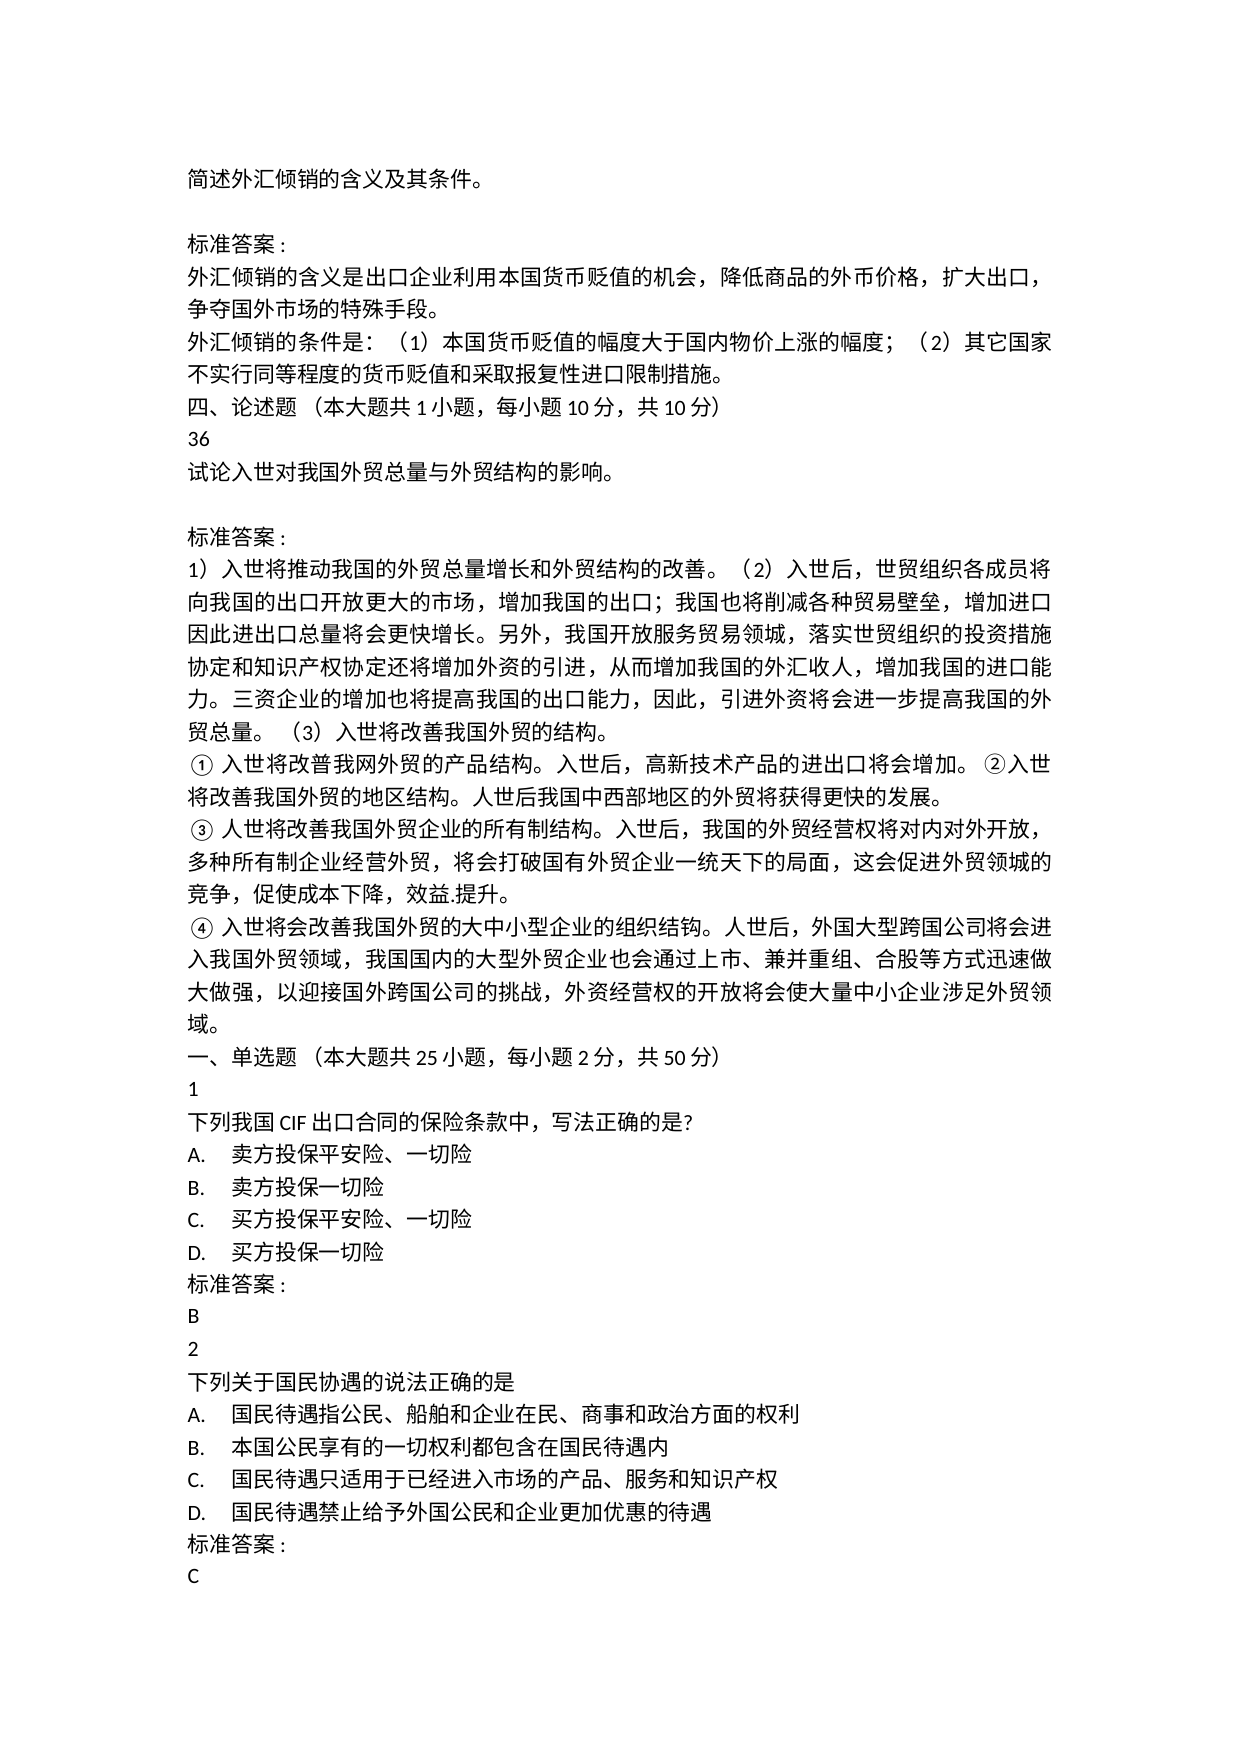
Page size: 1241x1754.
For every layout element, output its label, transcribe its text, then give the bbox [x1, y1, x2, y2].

text 四、论述题 （本大题共1小题，每小题10分，共10分） [187, 389, 1053, 422]
text 外汇倾销的条件是：（1）本国货币贬值的幅度大于国内物价上涨的幅度；（2）其它国家不实行同等程度的货币贬值和采取报复性进口限制措施。 [187, 324, 1053, 389]
text B. 本国公民享有的一切权利都包含在国民待遇内 [187, 1429, 1053, 1462]
text 2 [187, 1332, 1053, 1364]
text C. 买方投保平安险、一切险 [187, 1202, 1053, 1234]
text 标准答案 : [187, 1267, 1053, 1299]
text 下列我国CIF出口合同的保险条款中，写法正确的是? [187, 1104, 1053, 1137]
text 标准答案 : [187, 227, 1053, 259]
text 下列关于国民协遇的说法正确的是 [187, 1364, 1053, 1397]
text 简述外汇倾销的含义及其条件。 [187, 162, 1053, 194]
text C [187, 1559, 1053, 1592]
text C. 国民待遇只适用于已经进入市场的产品、服务和知识产权 [187, 1462, 1053, 1494]
text 一、单选题 （本大题共25小题，每小题2分，共50分） [187, 1039, 1053, 1072]
text 1 [187, 1072, 1053, 1104]
text D. 国民待遇禁止给予外国公民和企业更加优惠的待遇 [187, 1494, 1053, 1527]
text ④入世将会改善我国外贸的大中小型企业的组织结钩。人世后，外国大型跨国公司将会进入我国外贸领域，我国国内的大型外贸企业也会通过上市、兼并重组、合股等方式迅速做大做强，以迎接国外跨国公司的挑战，外资经营权的开放将会使大量中小企业涉足外贸领域。 [187, 909, 1053, 1039]
text ①入世将改普我网外贸的产品结构。入世后，高新技术产品的进出口将会增加。 ②入世将改善我国外贸的地区结构。人世后我国中西部地区的外贸将获得更快的发展。 [187, 747, 1053, 812]
text 1）入世将推动我国的外贸总量增长和外贸结构的改善。（2）入世后，世贸组织各成员将向我国的出口开放更大的市场，增加我国的出口；我国也将削减各种贸易壁垒，增加进口，因此进出口总量将会更快增长。另外，我国开放服务贸易领城，落实世贸组织的投资措施协定和知识产权协定还将增加外资的引进，从而增加我国的外汇收人，增加我国的进口能力。三资企业的增加也将提高我国的出口能力，因此，引进外资将会进一步提高我国的外贸总量。 （3）入世将改善我国外贸的结构。 [187, 552, 1053, 747]
text 试论入世对我国外贸总量与外贸结构的影响。 [187, 454, 1053, 487]
text D. 买方投保一切险 [187, 1234, 1053, 1267]
text 36 [187, 422, 1053, 454]
text A. 国民待遇指公民、船舶和企业在民、商事和政治方面的权利 [187, 1397, 1053, 1429]
text A. 卖方投保平安险、一切险 [187, 1137, 1053, 1169]
text B [187, 1299, 1053, 1332]
text 标准答案 : [187, 1527, 1053, 1559]
text B. 卖方投保一切险 [187, 1169, 1053, 1202]
text 标准答案 : [187, 519, 1053, 552]
text 外汇倾销的含义是出口企业利用本国货币贬值的机会，降低商品的外币价格，扩大出口，争夺国外市场的特殊手段。 [187, 259, 1053, 324]
text ③人世将改善我国外贸企业的所有制结构。入世后，我国的外贸经营权将对内对外开放，多种所有制企业经营外贸，将会打破国有外贸企业一统天下的局面，这会促进外贸领城的竞争，促使成本下降，效益.提升。 [187, 812, 1053, 909]
